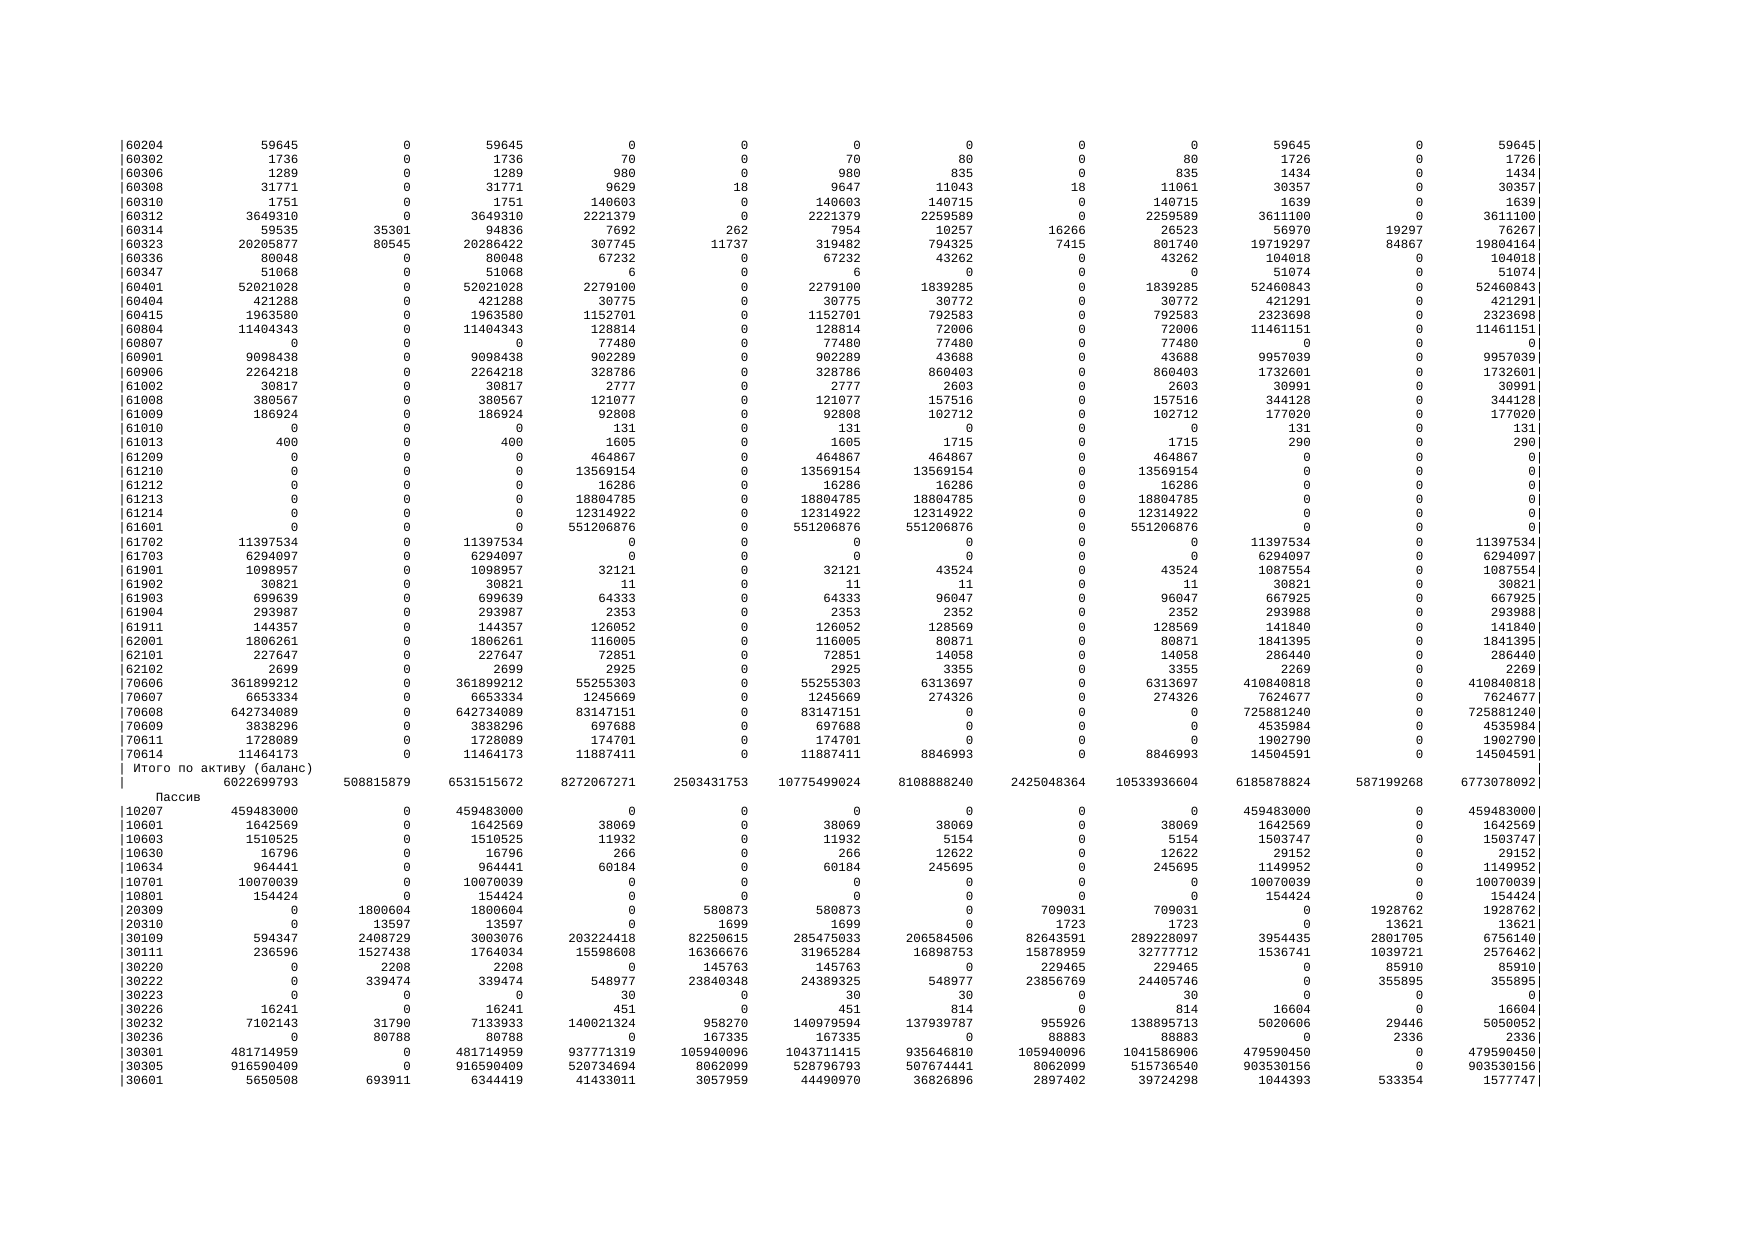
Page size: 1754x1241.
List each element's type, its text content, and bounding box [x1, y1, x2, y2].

text |30222 0 339474 339474 548977 23840348 24389325 548977 23856769 24405746 0 355895 355895| [118, 975, 1636, 989]
text |61209 0 0 0 464867 0 464867 464867 0 464867 0 0 0| [118, 451, 1636, 465]
text |60901 9098438 0 9098438 902289 0 902289 43688 0 43688 9957039 0 9957039| [118, 351, 1636, 366]
text |70611 1728089 0 1728089 174701 0 174701 0 0 0 1902790 0 1902790| [118, 734, 1636, 748]
text |61009 186924 0 186924 92808 0 92808 102712 0 102712 177020 0 177020| [118, 408, 1636, 422]
text |30301 481714959 0 481714959 937771319 105940096 1043711415 935646810 105940096 1041586906 479590450 0 479590450| [118, 1046, 1636, 1060]
text |61213 0 0 0 18804785 0 18804785 18804785 0 18804785 0 0 0| [118, 493, 1636, 507]
text |61904 293987 0 293987 2353 0 2353 2352 0 2352 293988 0 293988| [118, 606, 1636, 621]
text |20309 0 1800604 1800604 0 580873 580873 0 709031 709031 0 1928762 1928762| [118, 904, 1636, 918]
text |61601 0 0 0 551206876 0 551206876 551206876 0 551206876 0 0 0| [118, 521, 1636, 536]
text |60906 2264218 0 2264218 328786 0 328786 860403 0 860403 1732601 0 1732601| [118, 366, 1636, 380]
text |60310 1751 0 1751 140603 0 140603 140715 0 140715 1639 0 1639| [118, 196, 1636, 210]
text |61010 0 0 0 131 0 131 0 0 0 131 0 131| [118, 422, 1636, 436]
text |10701 10070039 0 10070039 0 0 0 0 0 0 10070039 0 10070039| [118, 876, 1636, 890]
text |62102 2699 0 2699 2925 0 2925 3355 0 3355 2269 0 2269| [118, 663, 1636, 677]
text |30109 594347 2408729 3003076 203224418 82250615 285475033 206584506 82643591 289228097 3954435 2801705 6756140| [118, 932, 1636, 946]
text |70606 361899212 0 361899212 55255303 0 55255303 6313697 0 6313697 410840818 0 410840818| [118, 677, 1636, 691]
text |60302 1736 0 1736 70 0 70 80 0 80 1726 0 1726| [118, 153, 1636, 167]
text |30226 16241 0 16241 451 0 451 814 0 814 16604 0 16604| [118, 1003, 1636, 1017]
text |62001 1806261 0 1806261 116005 0 116005 80871 0 80871 1841395 0 1841395| [118, 635, 1636, 649]
text |60314 59535 35301 94836 7692 262 7954 10257 16266 26523 56970 19297 76267| [118, 224, 1636, 238]
text |61702 11397534 0 11397534 0 0 0 0 0 0 11397534 0 11397534| [118, 536, 1636, 550]
text |30601 5650508 693911 6344419 41433011 3057959 44490970 36826896 2897402 39724298 1044393 533354 1577747| [118, 1074, 1636, 1088]
text |30220 0 2208 2208 0 145763 145763 0 229465 229465 0 85910 85910| [118, 961, 1636, 975]
text |61902 30821 0 30821 11 0 11 11 0 11 30821 0 30821| [118, 578, 1636, 592]
text |61002 30817 0 30817 2777 0 2777 2603 0 2603 30991 0 30991| [118, 380, 1636, 394]
text |30305 916590409 0 916590409 520734694 8062099 528796793 507674441 8062099 515736540 903530156 0 903530156| [118, 1060, 1636, 1074]
text |60804 11404343 0 11404343 128814 0 128814 72006 0 72006 11461151 0 11461151| [118, 323, 1636, 337]
text | 6022699793 508815879 6531515672 8272067271 2503431753 10775499024 8108888240 2425048364 10533936604 6185878824 587199268 6773078092| [118, 776, 1636, 791]
text |61903 699639 0 699639 64333 0 64333 96047 0 96047 667925 0 667925| [118, 592, 1636, 606]
text |60807 0 0 0 77480 0 77480 77480 0 77480 0 0 0| [118, 337, 1636, 351]
text |10801 154424 0 154424 0 0 0 0 0 0 154424 0 154424| [118, 890, 1636, 904]
text |30223 0 0 0 30 0 30 30 0 30 0 0 0| [118, 989, 1636, 1003]
text |20310 0 13597 13597 0 1699 1699 0 1723 1723 0 13621 13621| [118, 918, 1636, 932]
text |60401 52021028 0 52021028 2279100 0 2279100 1839285 0 1839285 52460843 0 52460843| [118, 281, 1636, 295]
text |61901 1098957 0 1098957 32121 0 32121 43524 0 43524 1087554 0 1087554| [118, 564, 1636, 578]
text |61210 0 0 0 13569154 0 13569154 13569154 0 13569154 0 0 0| [118, 465, 1636, 479]
text |30236 0 80788 80788 0 167335 167335 0 88883 88883 0 2336 2336| [118, 1031, 1636, 1046]
text |61013 400 0 400 1605 0 1605 1715 0 1715 290 0 290| [118, 436, 1636, 451]
text |61212 0 0 0 16286 0 16286 16286 0 16286 0 0 0| [118, 479, 1636, 493]
text Пассив [118, 791, 1636, 805]
text |10603 1510525 0 1510525 11932 0 11932 5154 0 5154 1503747 0 1503747| [118, 833, 1636, 847]
text |70609 3838296 0 3838296 697688 0 697688 0 0 0 4535984 0 4535984| [118, 720, 1636, 734]
text |60404 421288 0 421288 30775 0 30775 30772 0 30772 421291 0 421291| [118, 295, 1636, 309]
text |61214 0 0 0 12314922 0 12314922 12314922 0 12314922 0 0 0| [118, 507, 1636, 521]
text |60347 51068 0 51068 6 0 6 0 0 0 51074 0 51074| [118, 266, 1636, 281]
text |61008 380567 0 380567 121077 0 121077 157516 0 157516 344128 0 344128| [118, 394, 1636, 408]
text |10634 964441 0 964441 60184 0 60184 245695 0 245695 1149952 0 1149952| [118, 861, 1636, 876]
text |61703 6294097 0 6294097 0 0 0 0 0 0 6294097 0 6294097| [118, 550, 1636, 564]
text |30232 7102143 31790 7133933 140021324 958270 140979594 137939787 955926 138895713 5020606 29446 5050052| [118, 1017, 1636, 1031]
text |70607 6653334 0 6653334 1245669 0 1245669 274326 0 274326 7624677 0 7624677| [118, 691, 1636, 706]
text |60306 1289 0 1289 980 0 980 835 0 835 1434 0 1434| [118, 167, 1636, 181]
text |10601 1642569 0 1642569 38069 0 38069 38069 0 38069 1642569 0 1642569| [118, 819, 1636, 833]
text |70608 642734089 0 642734089 83147151 0 83147151 0 0 0 725881240 0 725881240| [118, 706, 1636, 720]
text |61911 144357 0 144357 126052 0 126052 128569 0 128569 141840 0 141840| [118, 621, 1636, 635]
text |62101 227647 0 227647 72851 0 72851 14058 0 14058 286440 0 286440| [118, 649, 1636, 663]
text |60323 20205877 80545 20286422 307745 11737 319482 794325 7415 801740 19719297 84867 19804164| [118, 238, 1636, 252]
text |10630 16796 0 16796 266 0 266 12622 0 12622 29152 0 29152| [118, 847, 1636, 861]
text |30111 236596 1527438 1764034 15598608 16366676 31965284 16898753 15878959 32777712 1536741 1039721 2576462| [118, 946, 1636, 961]
text |60308 31771 0 31771 9629 18 9647 11043 18 11061 30357 0 30357| [118, 181, 1636, 196]
text |60312 3649310 0 3649310 2221379 0 2221379 2259589 0 2259589 3611100 0 3611100| [118, 210, 1636, 224]
text | Итого по активу (баланс) | [118, 762, 1636, 776]
text |60336 80048 0 80048 67232 0 67232 43262 0 43262 104018 0 104018| [118, 252, 1636, 266]
text |60415 1963580 0 1963580 1152701 0 1152701 792583 0 792583 2323698 0 2323698| [118, 309, 1636, 323]
text |60204 59645 0 59645 0 0 0 0 0 0 59645 0 59645| [118, 139, 1636, 153]
text |70614 11464173 0 11464173 11887411 0 11887411 8846993 0 8846993 14504591 0 14504591| [118, 748, 1636, 762]
text |10207 459483000 0 459483000 0 0 0 0 0 0 459483000 0 459483000| [118, 805, 1636, 819]
